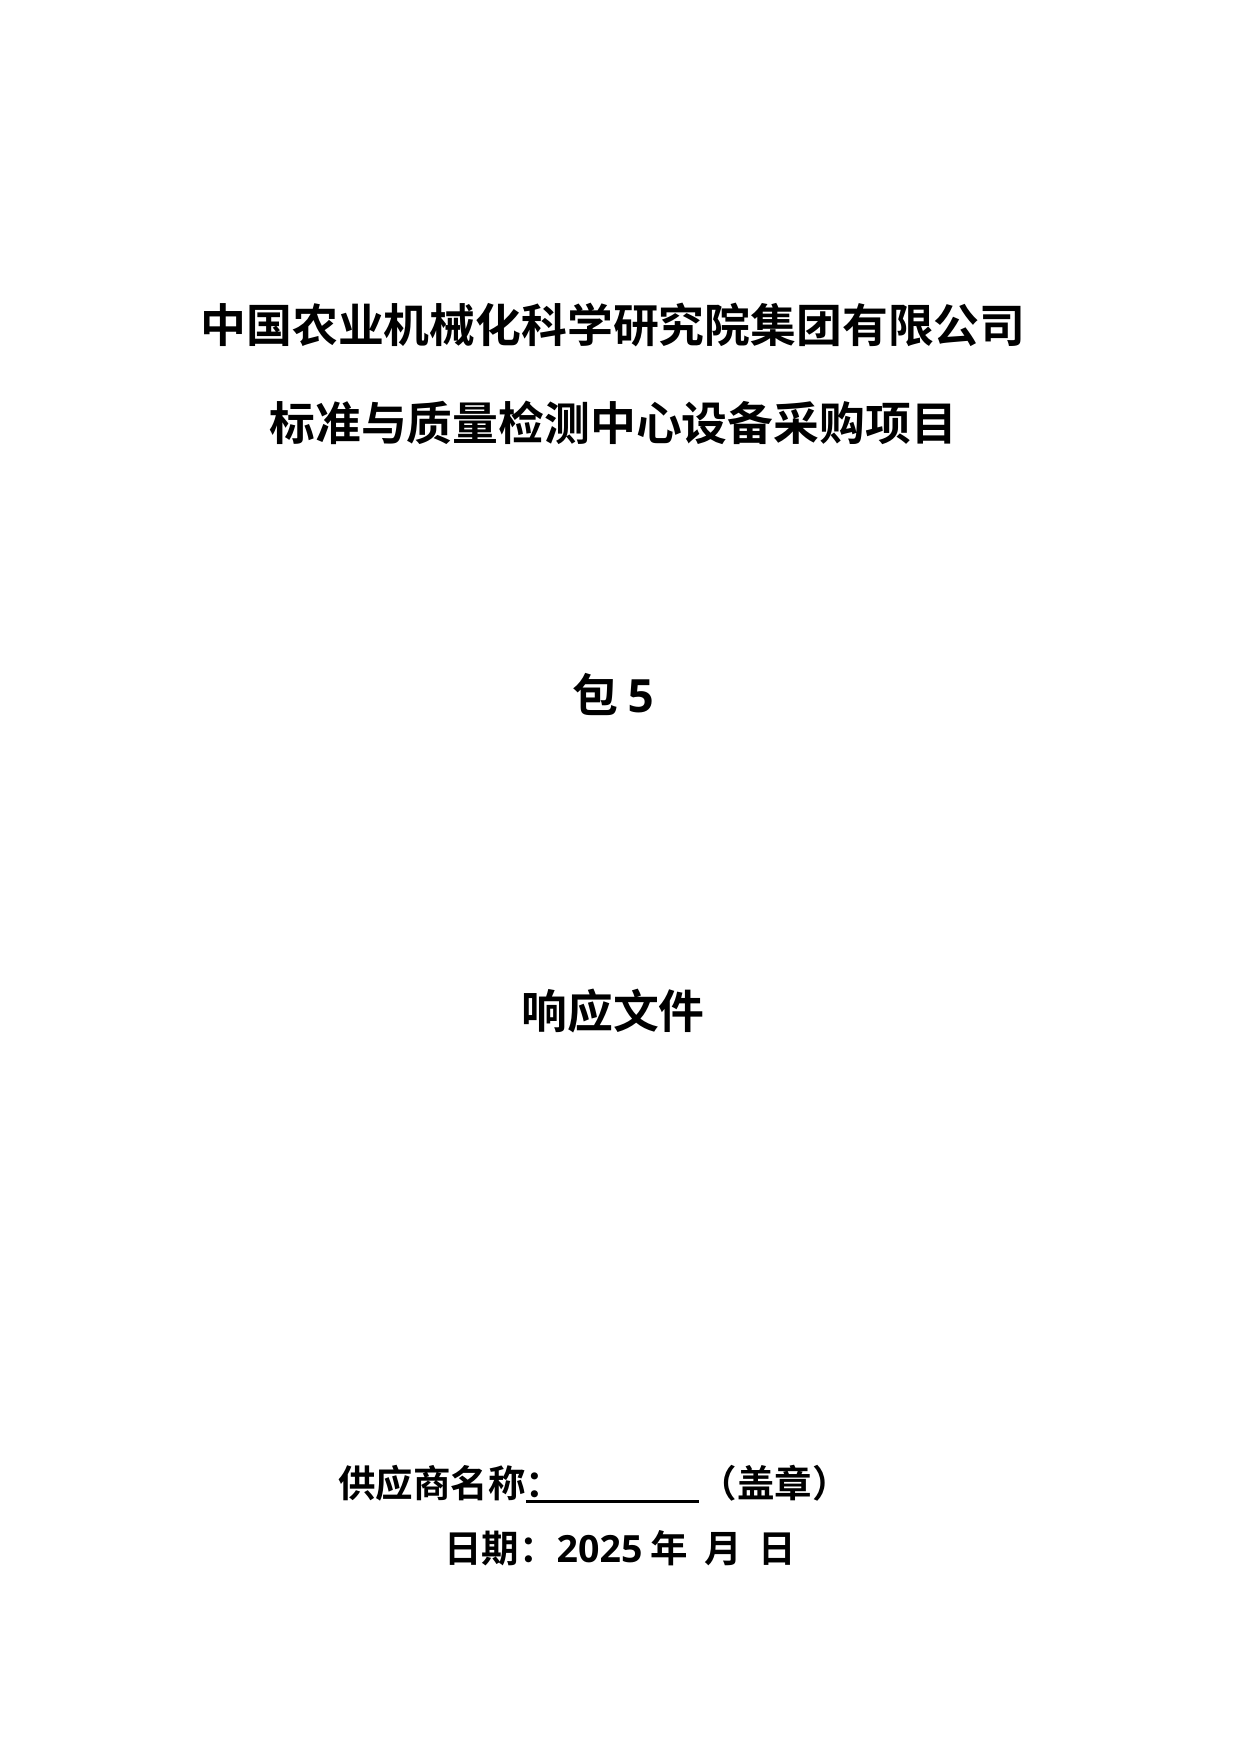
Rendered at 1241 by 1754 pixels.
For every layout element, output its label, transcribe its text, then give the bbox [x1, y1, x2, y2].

text 日期：2025年 月 日 [187, 1513, 1053, 1578]
text 包5 [187, 643, 1038, 741]
text 响应文件 [187, 960, 1038, 1057]
text 供应商名称： （盖章） [187, 1448, 1053, 1513]
text 中国农业机械化科学研究院集团有限公司标准与质量检测中心设备采购项目 [187, 274, 1038, 469]
